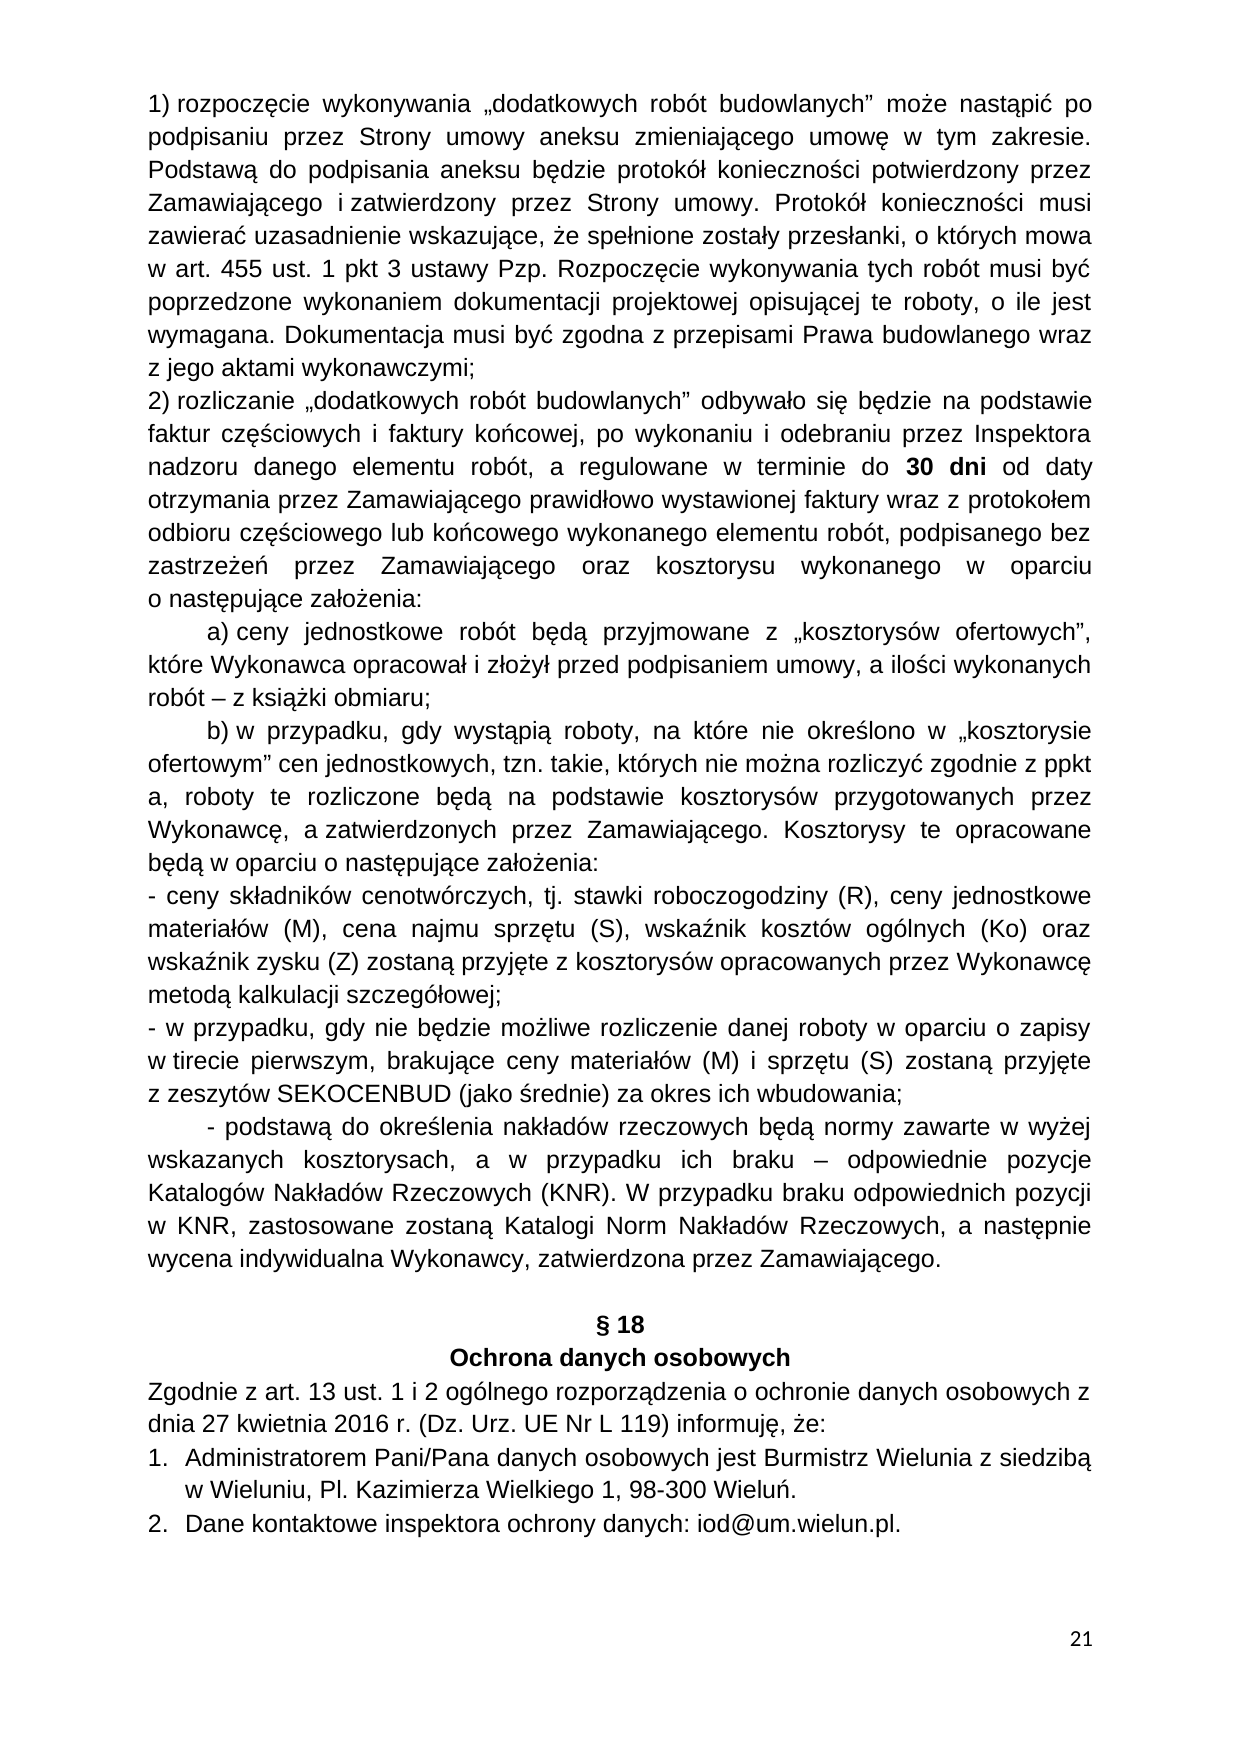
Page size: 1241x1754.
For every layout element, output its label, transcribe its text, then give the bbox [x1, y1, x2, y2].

text - w przypadku, gdy nie będzie możliwe rozliczenie danej roboty w oparciu o zapisy w tirecie pierwszym, brakujące ceny materiałów (M) i sprzętu (S) zostaną przyjęte z zeszytów SEKOCENBUD (jako średnie) za okres ich wbudowania; [148, 1013, 1093, 1108]
text Zgodnie z art. 13 ust. 1 i 2 ogólnego rozporządzenia o ochronie danych osobowych z dnia 27 kwietnia 2016 r. (Dz. Urz. UE Nr L 119) informuję, że: [148, 1376, 1093, 1438]
text a) ceny jednostkowe robót będą przyjmowane z „kosztorysów ofertowych”, które Wykonawca opracował i złożył przed podpisaniem umowy, a ilości wykonanych robót – z książki obmiaru; [148, 617, 1093, 712]
text Ochrona danych osobowych [148, 1343, 1093, 1372]
list Administratorem Pani/Pana danych osobowych jest Burmistrz Wielunia z siedzibą w Wieluniu, Pl. Kazimierza Wielkiego 1, 98-300 Wieluń. [148, 1442, 1093, 1504]
text - ceny składników cenotwórczych, tj. stawki roboczogodziny (R), ceny jednostkowe materiałów (M), cena najmu sprzętu (S), wskaźnik kosztów ogólnych (Ko) oraz wskaźnik zysku (Z) zostaną przyjęte z kosztorysów opracowanych przez Wykonawcę metodą kalkulacji szczegółowej; [148, 881, 1093, 1009]
text § 18 [148, 1310, 1093, 1339]
text b) w przypadku, gdy wystąpią roboty, na które nie określono w „kosztorysie ofertowym” cen jednostkowych, tzn. takie, których nie można rozliczyć zgodnie z ppkt a, roboty te rozliczone będą na podstawie kosztorysów przygotowanych przez Wykonawcę, a zatwierdzonych przez Zamawiającego. Kosztorysy te opracowane będą w oparciu o następujące założenia: [148, 716, 1093, 877]
text - podstawą do określenia nakładów rzeczowych będą normy zawarte w wyżej wskazanych kosztorysach, a w przypadku ich braku – odpowiednie pozycje Katalogów Nakładów Rzeczowych (KNR). W przypadku braku odpowiednich pozycji w KNR, zastosowane zostaną Katalogi Norm Nakładów Rzeczowych, a następnie wycena indywidualna Wykonawcy, zatwierdzona przez Zamawiającego. [148, 1112, 1093, 1273]
list Dane kontaktowe inspektora ochrony danych: iod@um.wielun.pl. [148, 1508, 1093, 1537]
text 2) rozliczanie „dodatkowych robót budowlanych” odbywało się będzie na podstawie faktur częściowych i faktury końcowej, po wykonaniu i odebraniu przez Inspektora nadzoru danego elementu robót, a regulowane w terminie do 30 dni od daty otrzymania przez Zamawiającego prawidłowo wystawionej faktury wraz z protokołem odbioru częściowego lub końcowego wykonanego elementu robót, podpisanego bez zastrzeżeń przez Zamawiającego oraz kosztorysu wykonanego w oparciu o następujące założenia: [148, 386, 1093, 613]
text 1) rozpoczęcie wykonywania „dodatkowych robót budowlanych” może nastąpić po podpisaniu przez Strony umowy aneksu zmieniającego umowę w tym zakresie. Podstawą do podpisania aneksu będzie protokół konieczności potwierdzony przez Zamawiającego i zatwierdzony przez Strony umowy. Protokół konieczności musi zawierać uzasadnienie wskazujące, że spełnione zostały przesłanki, o których mowa w art. 455 ust. 1 pkt 3 ustawy Pzp. Rozpoczęcie wykonywania tych robót musi być poprzedzone wykonaniem dokumentacji projektowej opisującej te roboty, o ile jest wymagana. Dokumentacja musi być zgodna z przepisami Prawa budowlanego wraz z jego aktami wykonawczymi; [148, 89, 1093, 221]
